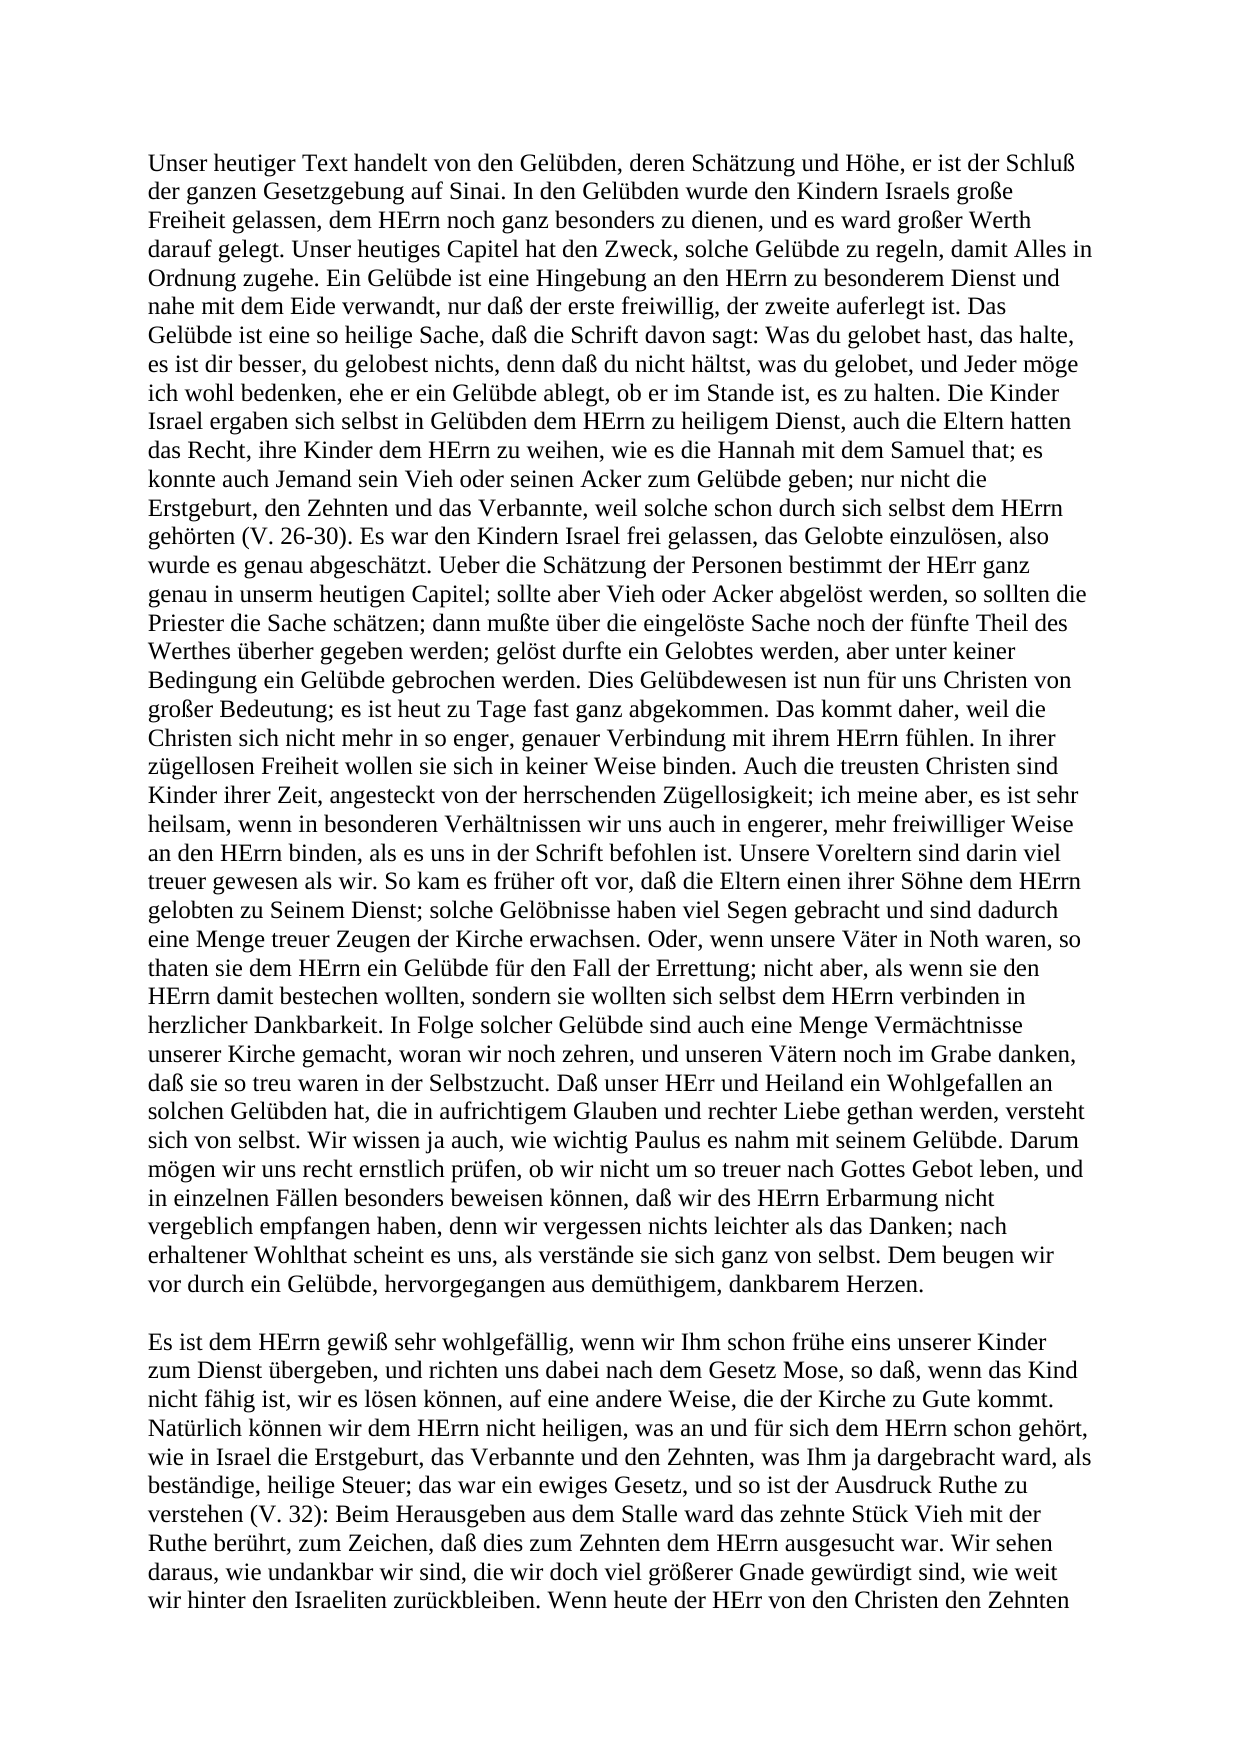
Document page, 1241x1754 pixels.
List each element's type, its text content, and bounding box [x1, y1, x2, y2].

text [148, 1327, 1093, 1614]
text Unser heutiger Text handelt von den Gelübden, deren Schätzung und Höhe, er ist der Schluß der ganzen Gesetzgebung auf Sinai. In den Gelübden wurde den Kindern Israels große Freiheit gelassen, dem HErrn noch ganz besonders zu dienen, und es ward großer Werth darauf gelegt. Unser heutiges Capitel hat den Zweck, solche Gelübde zu regeln, damit Alles in Ordnung zugehe. Ein Gelübde ist eine Hingebung an den HErrn zu besonderem Dienst und nahe mit dem Eide verwandt, nur daß der erste freiwillig, der zweite auferlegt ist. Das Gelübde ist eine so heilige Sache, daß die Schrift davon sagt: Was du gelobet hast, das halte, es ist dir besser, du gelobest nichts, denn daß du nicht hältst, was du gelobet, und Jeder möge ich wohl bedenken, ehe er ein Gelübde ablegt, ob er im Stande ist, es zu halten. Die Kinder Israel ergaben sich selbst in Gelübden dem HErrn zu heiligem Dienst, auch die Eltern hatten das Recht, ihre Kinder dem HErrn zu weihen, wie es die Hannah mit dem Samuel that; es konnte auch Jemand sein Vieh oder seinen Acker zum Gelübde geben; nur nicht die Erstgeburt, den Zehnten und das Verbannte, weil solche schon durch sich selbst dem HErrn gehörten (V. 26-30). Es war den Kindern Israel frei gelassen, das Gelobte einzulösen, also wurde es genau abgeschätzt. Ueber die Schätzung der Personen bestimmt der HErr ganz genau in unserm heutigen Capitel; sollte aber Vieh oder Acker abgelöst werden, so sollten die Priester die Sache schätzen; dann mußte über die eingelöste Sache noch der fünfte Theil des Werthes überher gegeben werden; gelöst durfte ein Gelobtes werden, aber unter keiner Bedingung ein Gelübde gebrochen werden. Dies Gelübdewesen ist nun für uns Christen von großer Bedeutung; es ist heut zu Tage fast ganz abgekommen. Das kommt daher, weil die Christen sich nicht mehr in so enger, genauer Verbindung mit ihrem HErrn fühlen. In ihrer zügellosen Freiheit wollen sie sich in keiner Weise binden. Auch die treusten Christen sind Kinder ihrer Zeit, angesteckt von der herrschenden Zügellosigkeit; ich meine aber, es ist sehr heilsam, wenn in besonderen Verhältnissen wir uns auch in engerer, mehr freiwilliger Weise an den HErrn binden, als es uns in der Schrift befohlen ist. Unsere Voreltern sind darin viel treuer gewesen als wir. So kam es früher oft vor, daß die Eltern einen ihrer Söhne dem HErrn gelobten zu Seinem Dienst; solche Gelöbnisse haben viel Segen gebracht und sind dadurch eine Menge treuer Zeugen der Kirche erwachsen. Oder, wenn unsere Väter in Noth waren, so thaten sie dem HErrn ein Gelübde für den Fall der Errettung; nicht aber, als wenn sie den HErrn damit bestechen wollten, sondern sie wollten sich selbst dem HErrn verbinden in herzlicher Dankbarkeit. In Folge solcher Gelübde sind auch eine Menge Vermächtnisse unserer Kirche gemacht, woran wir noch zehren, und unseren Vätern noch im Grabe danken, daß sie so treu waren in der Selbstzucht. Daß unser HErr und Heiland ein Wohlgefallen an solchen Gelübden hat, die in aufrichtigem Glauben und rechter Liebe gethan werden, versteht sich von selbst. Wir wissen ja auch, wie wichtig Paulus es nahm mit seinem Gelübde. Darum mögen wir uns recht ernstlich prüfen, ob wir nicht um so treuer nach Gottes Gebot leben, und in einzelnen Fällen besonders beweisen können, daß wir des HErrn Erbarmung nicht vergeblich empfangen haben, denn wir vergessen nichts leichter als das Danken; nach erhaltener Wohlthat scheint es uns, als verstände sie sich ganz von selbst. Dem beugen wir vor durch ein Gelübde, hervorgegangen aus demüthigem, dankbarem Herzen. [148, 148, 1093, 1298]
